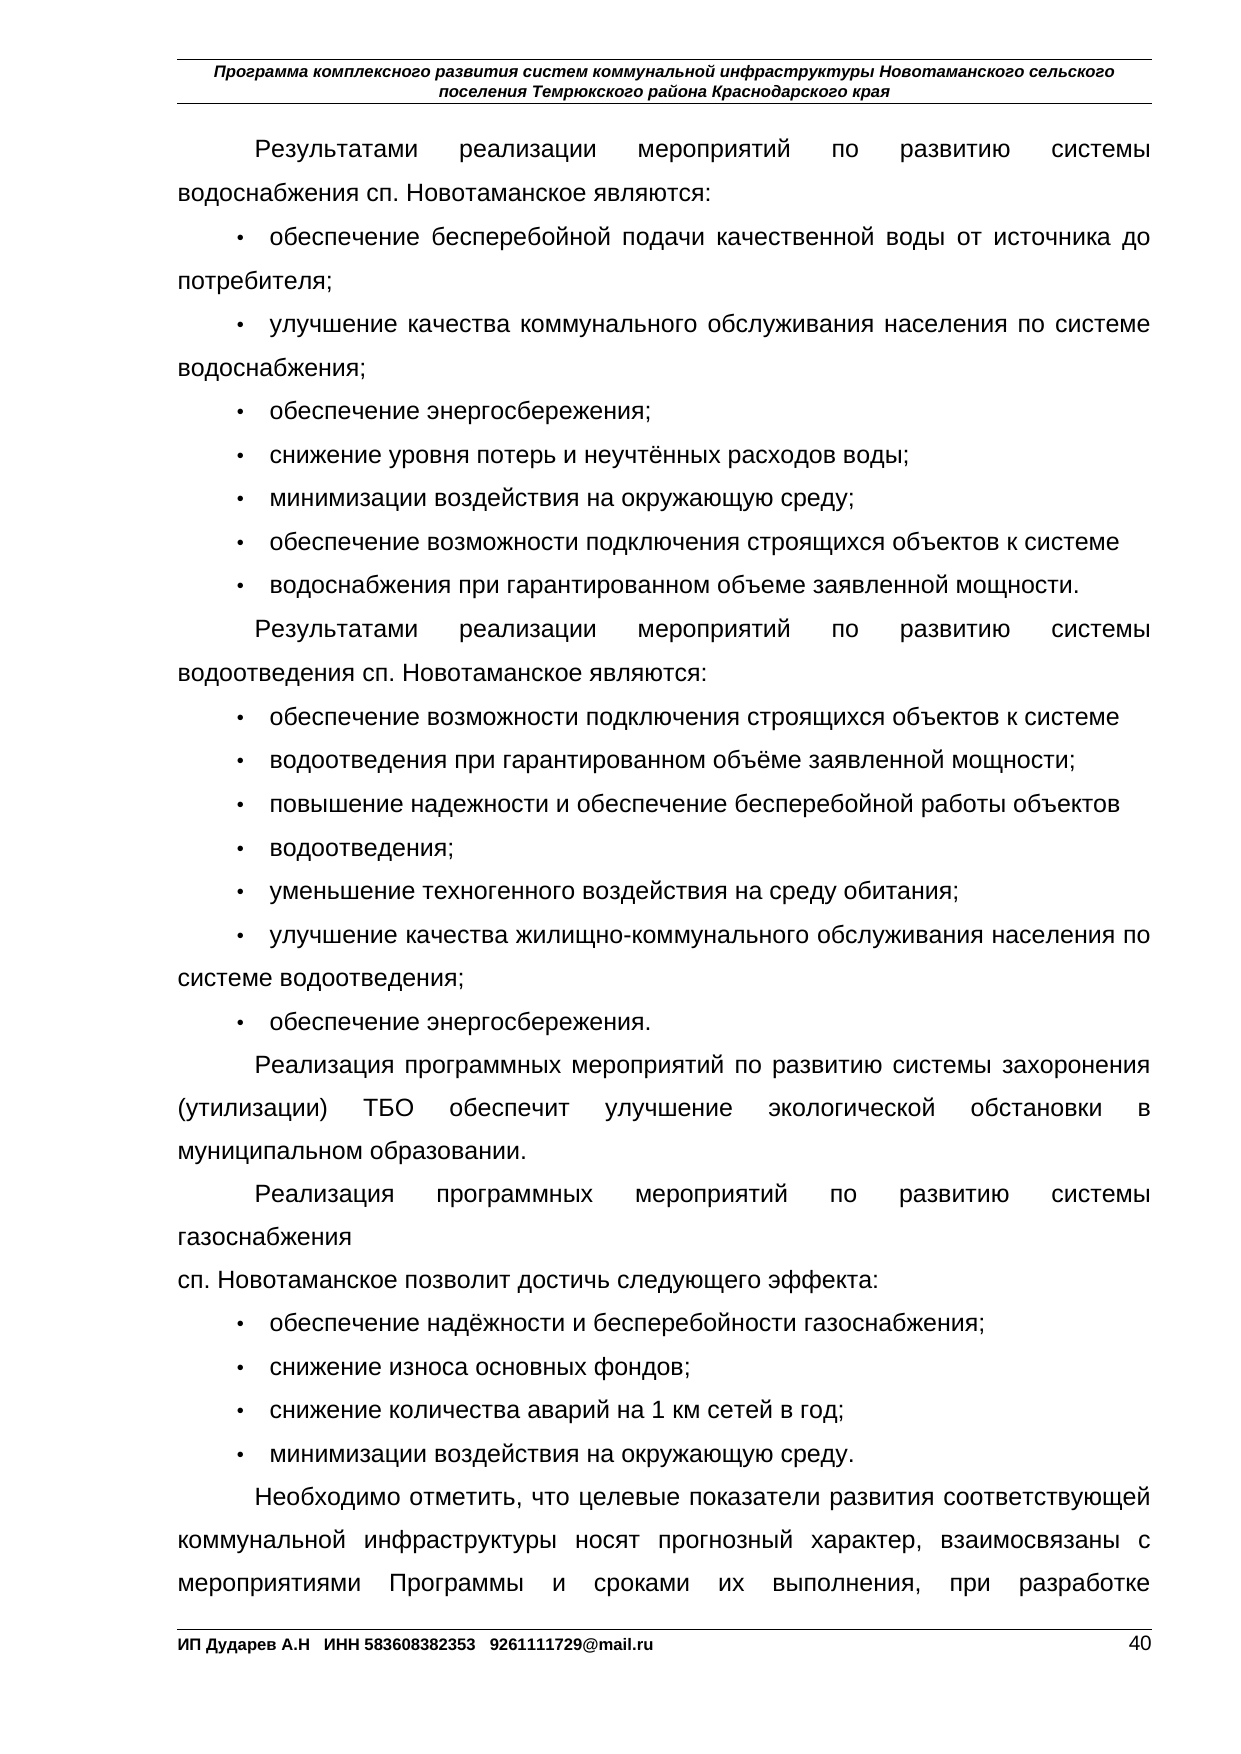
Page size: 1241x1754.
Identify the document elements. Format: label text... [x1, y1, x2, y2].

list снижение износа основных фондов; [177, 1341, 1152, 1384]
list повышение надежности и обеспечение бесперебойной работы объектов [177, 778, 1152, 821]
list обеспечение надёжности и бесперебойности газоснабжения; [177, 1297, 1152, 1341]
list минимизации воздействия на окружающую среду; [177, 472, 1152, 516]
list уменьшение техногенного воздействия на среду обитания; [177, 865, 1152, 908]
list минимизации воздействия на окружающую среду. [177, 1428, 1152, 1471]
list обеспечение энергосбережения; [177, 385, 1152, 428]
text сп. Новотаманское позволит достичь следующего эффекта: [177, 1254, 1152, 1297]
list снижение количества аварий на 1 км сетей в год; [177, 1384, 1152, 1428]
text Реализация программных мероприятий по развитию системы газоснабжения [177, 1168, 1152, 1254]
list обеспечение возможности подключения строящихся объектов к системе [177, 516, 1152, 559]
list обеспечение бесперебойной подачи качественной воды от источника до потребителя; [177, 211, 1152, 298]
list водоотведения; [177, 821, 1152, 865]
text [177, 1471, 1152, 1600]
list водоотведения при гарантированном объёме заявленной мощности; [177, 734, 1152, 778]
list обеспечение возможности подключения строящихся объектов к системе [177, 691, 1152, 734]
text Реализация программных мероприятий по развитию системы захоронения (утилизации) ТБО обеспечит улучшение экологической обстановки в муниципальном образовании. [177, 1039, 1152, 1168]
list улучшение качества коммунального обслуживания населения по системе водоснабжения; [177, 298, 1152, 385]
list улучшение качества жилищно-коммунального обслуживания населения по системе водоотведения; [177, 908, 1152, 995]
list водоснабжения при гарантированном объеме заявленной мощности. [177, 559, 1152, 603]
text Результатами реализации мероприятий по развитию системы водоснабжения сп. Новотаманское являются: [177, 123, 1152, 211]
list снижение уровня потерь и неучтённых расходов воды; [177, 428, 1152, 472]
list обеспечение энергосбережения. [177, 995, 1152, 1039]
text Результатами реализации мероприятий по развитию системы водоотведения сп. Новотаманское являются: [177, 603, 1152, 691]
